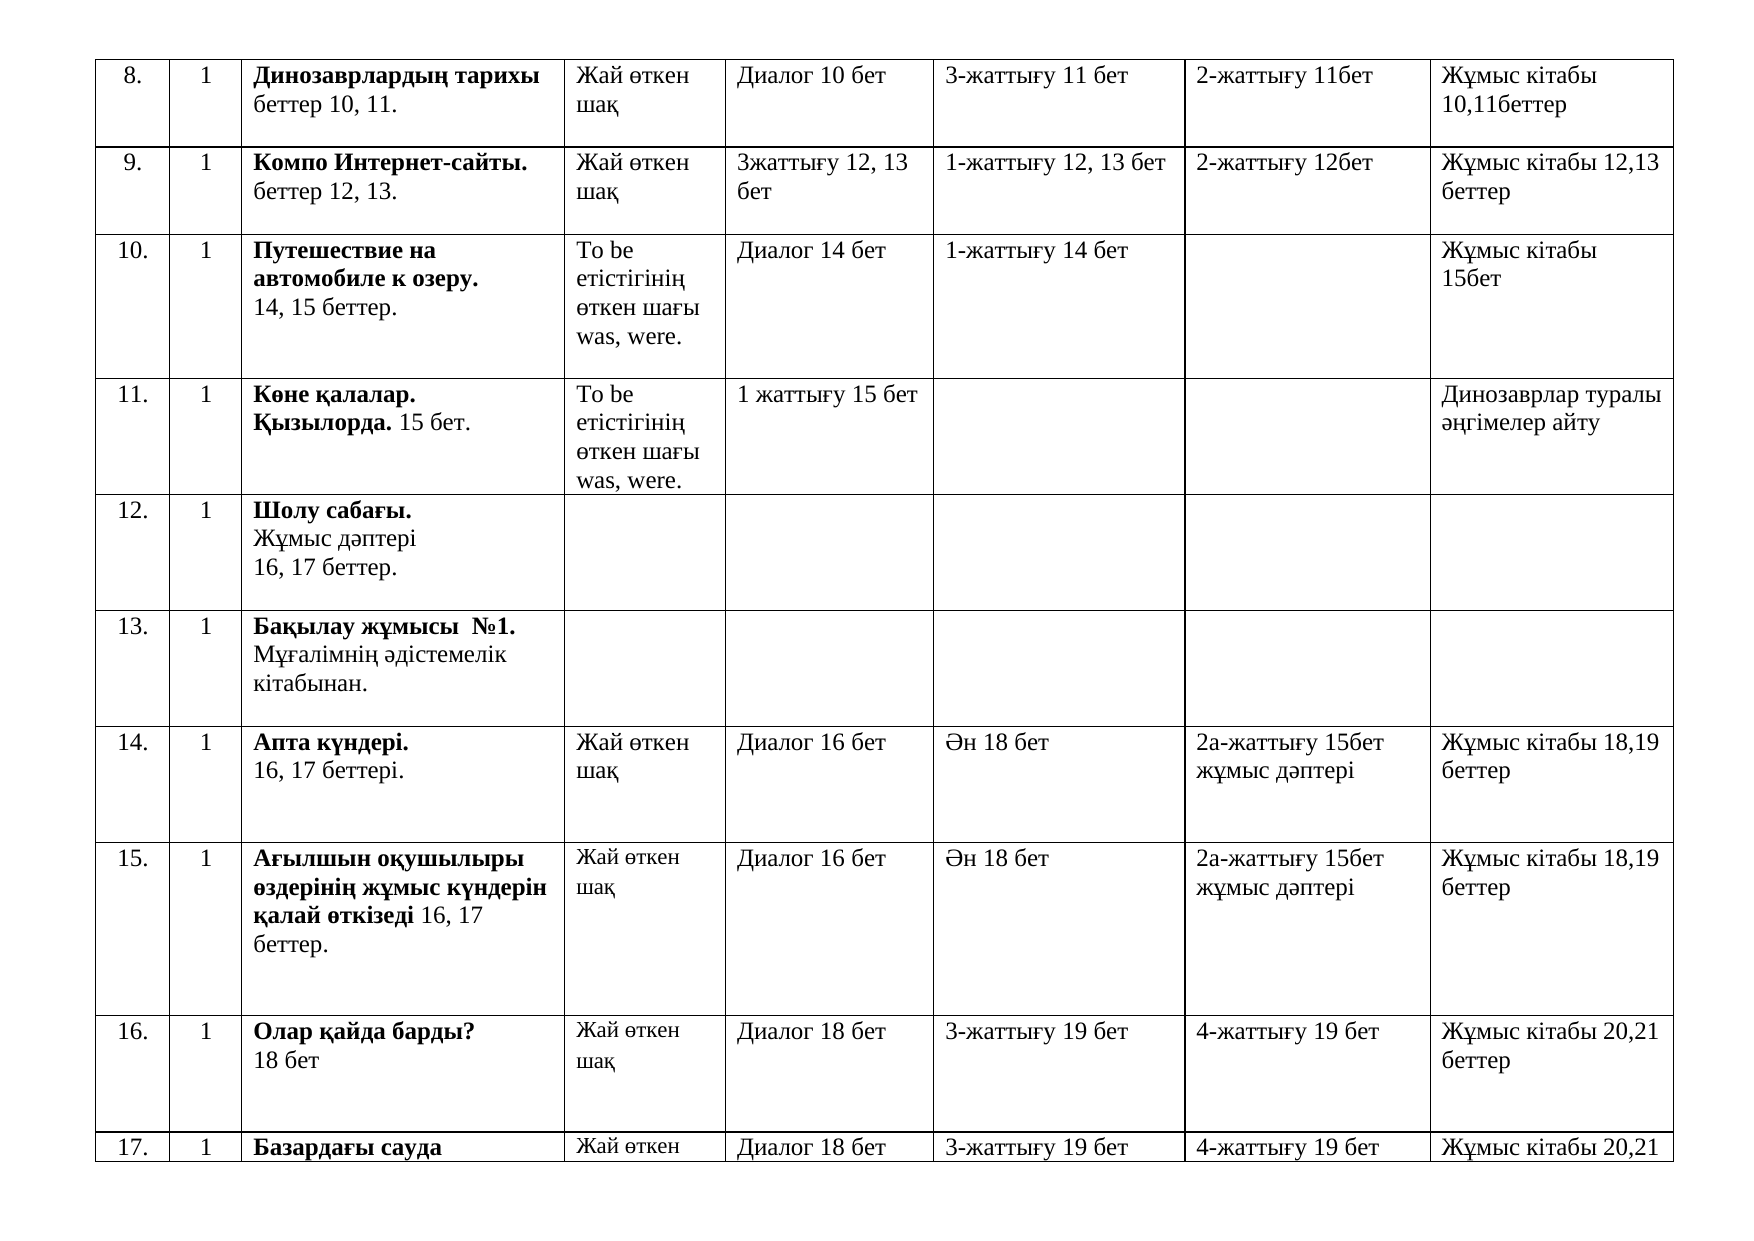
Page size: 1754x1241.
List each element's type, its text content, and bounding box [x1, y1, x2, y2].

table_cell 17. [96, 1133, 169, 1161]
table_cell 1 [170, 60, 241, 146]
table_cell Диалог 16 бет [726, 843, 933, 1015]
table_cell [1186, 379, 1430, 494]
table_cell 2а-жаттығу 15бет жұмыс дәптері [1186, 843, 1430, 1015]
table_cell 1 [170, 235, 241, 378]
table_cell 12. [96, 495, 169, 610]
table_cell Диалог 10 бет [726, 60, 933, 146]
table_cell Диалог 18 бет [726, 1016, 933, 1131]
table_cell Жай өткен шақ [565, 727, 725, 842]
table_cell Бақылау жұмысы №1. Мұғалімнің әдістемелік кітабынан. [242, 611, 564, 726]
table_cell [565, 611, 725, 726]
table_cell 3-жаттығу 19 бет [934, 1016, 1184, 1131]
table_cell 1 [170, 495, 241, 610]
table_cell 9. [96, 148, 169, 234]
table_cell [1186, 611, 1430, 726]
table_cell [242, 1133, 564, 1161]
table_cell 2а-жаттығу 15бет жұмыс дәптері [1186, 727, 1430, 842]
table_cell 8. [96, 60, 169, 146]
table_cell 1 [170, 843, 241, 1015]
table_cell [1431, 495, 1673, 610]
table_cell Жай өткен шақ [565, 843, 725, 1015]
table_cell 3-жаттығу 11 бет [934, 60, 1184, 146]
table_cell 2-жаттығу 11бет [1186, 60, 1430, 146]
table_cell 1 [170, 1016, 241, 1131]
table_cell To be етістігінің өткен шағы was, were. [565, 235, 725, 378]
table_cell Жай өткен шақ [565, 1133, 725, 1161]
table_cell 10. [96, 235, 169, 378]
table_cell 2-жаттығу 12бет [1186, 148, 1430, 234]
table_cell 3-жаттығу 19 бет [934, 1133, 1184, 1161]
table_cell 4-жаттығу 19 бет [1186, 1133, 1430, 1161]
table_cell 13. [96, 611, 169, 726]
table_cell 1 [170, 1133, 241, 1161]
table_cell 16. [96, 1016, 169, 1131]
table_cell Ағылшын оқушылыры өздерінің жұмыс күндерін қалай өткізеді 16, 17 беттер. [242, 843, 564, 1015]
table_cell 1 жаттығу 15 бет [726, 379, 933, 494]
table_cell [934, 495, 1184, 610]
table_cell [934, 379, 1184, 494]
table_cell [726, 611, 933, 726]
table_cell Жай өткен шақ [565, 148, 725, 234]
table_cell [726, 495, 933, 610]
table_cell 1-жаттығу 14 бет [934, 235, 1184, 378]
table_cell To be етістігінің өткен шағы was, were. [565, 379, 725, 494]
table_cell Жұмыс кітабы 18,19 беттер [1431, 727, 1673, 842]
table_cell 4-жаттығу 19 бет [1186, 1016, 1430, 1131]
table_cell Ән 18 бет [934, 727, 1184, 842]
table_cell Динозаврлар туралы әңгімелер айту [1431, 379, 1673, 494]
table_cell Жұмыс кітабы 15бет [1431, 235, 1673, 378]
table_cell 1 [170, 727, 241, 842]
table_cell 1 [170, 148, 241, 234]
table_cell Шолу сабағы. Жұмыс дәптері 16, 17 беттер. [242, 495, 564, 610]
table_cell Жұмыс кітабы 18,19 беттер [1431, 843, 1673, 1015]
table_cell Диалог 16 бет [726, 727, 933, 842]
table_cell Жұмыс кітабы 20,21 беттер [1431, 1016, 1673, 1131]
table_cell 15. [96, 843, 169, 1015]
table_cell Көне қалалар. Қызылорда. 15 бет. [242, 379, 564, 494]
table_cell Олар қайда барды? 18 бет [242, 1016, 564, 1131]
table_cell 1 [170, 611, 241, 726]
table_cell Диалог 14 бет [726, 235, 933, 378]
table_cell 1-жаттығу 12, 13 бет [934, 148, 1184, 234]
table_cell 11. [96, 379, 169, 494]
table_cell [934, 611, 1184, 726]
table_cell Путешествие на автомобиле к озеру. 14, 15 беттер. [242, 235, 564, 378]
table_cell Компо Интернет-сайты. беттер 12, 13. [242, 148, 564, 234]
table_cell Жұмыс кітабы 12,13 беттер [1431, 148, 1673, 234]
table_cell Динозаврлардың тарихы беттер 10, 11. [242, 60, 564, 146]
table_cell Апта күндері. 16, 17 беттері. [242, 727, 564, 842]
table_cell Ән 18 бет [934, 843, 1184, 1015]
table_cell 1 [170, 379, 241, 494]
table_cell Жай өткен шақ [565, 60, 725, 146]
table_cell Жай өткен шақ [565, 1016, 725, 1131]
table_cell 3жаттығу 12, 13 бет [726, 148, 933, 234]
table_cell [1431, 611, 1673, 726]
table_cell [1186, 235, 1430, 378]
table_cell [1431, 1133, 1673, 1161]
table_cell [565, 495, 725, 610]
table_cell Диалог 18 бет [726, 1133, 933, 1161]
table_cell 14. [96, 727, 169, 842]
table_cell [1186, 495, 1430, 610]
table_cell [1431, 60, 1673, 146]
